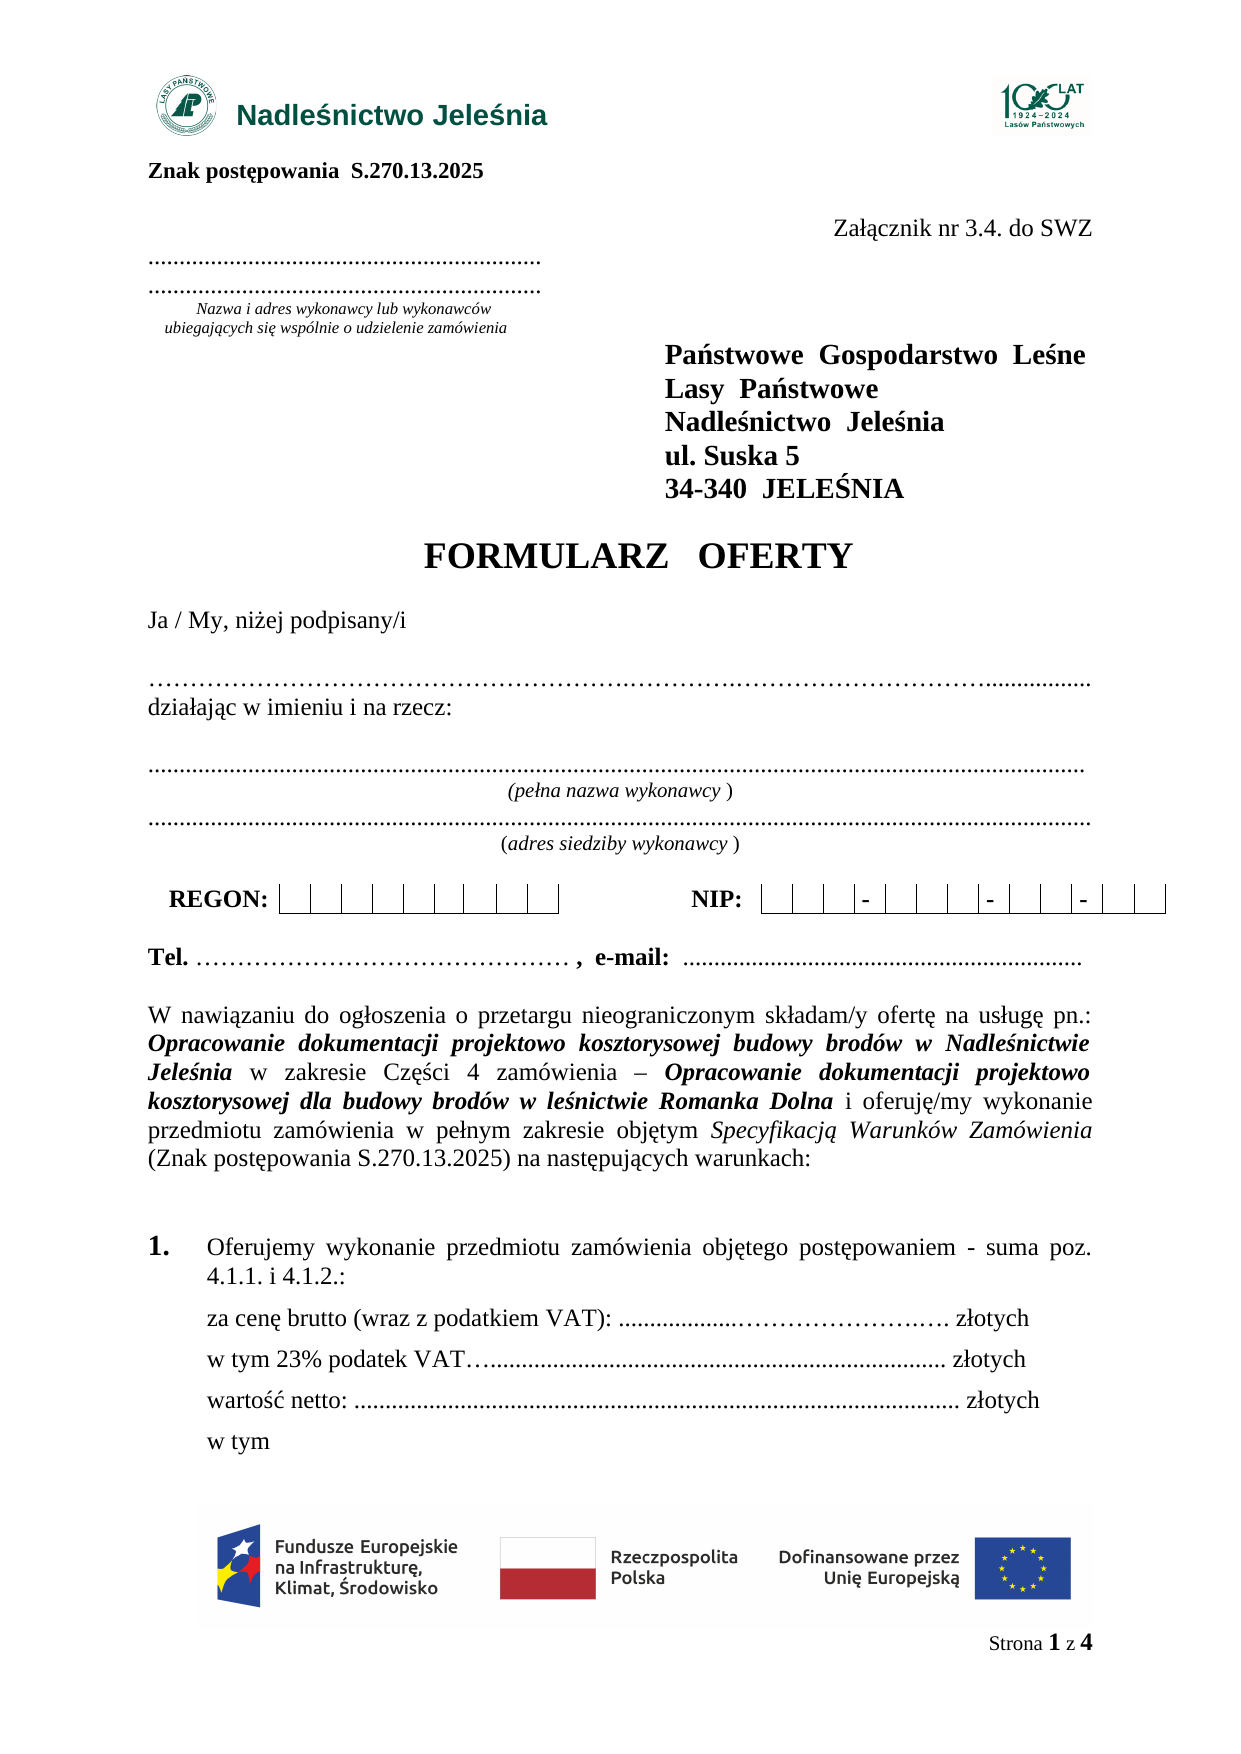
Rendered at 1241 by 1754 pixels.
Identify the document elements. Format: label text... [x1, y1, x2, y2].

text (adres siedziby wykonawcy ) [148, 831, 1093, 855]
text (pełna nazwa wykonawcy ) [148, 778, 1093, 802]
title Państwowe Gospodarstwo Leśne [664, 337, 1093, 371]
text ............................................................... [148, 241, 1093, 270]
table_header [948, 884, 978, 912]
table_header REGON: [155, 884, 279, 912]
table_header [342, 884, 372, 912]
table_header [464, 884, 496, 912]
table_header [404, 884, 434, 912]
table_header [280, 884, 310, 912]
table_header [1135, 884, 1165, 912]
text ………………………………………………….………….…………………………................. [148, 663, 1093, 692]
title 34-340 JELEŚNIA [664, 471, 1093, 505]
table_header - [855, 884, 885, 912]
text Tel. ……………………………………… , e-mail: ................................................................ [148, 942, 1093, 971]
table_header [793, 884, 823, 912]
title Nadleśnictwo Jeleśnia [664, 404, 1093, 438]
table_header [917, 884, 947, 912]
text wartość netto: ................................................................................................. złotych [192, 1385, 1093, 1414]
table_header [824, 884, 854, 912]
table_header [1010, 884, 1040, 912]
table_header [435, 884, 463, 912]
table_header [1041, 884, 1071, 912]
text ubiegających się wspólnie o udzielenie zamówienia [148, 318, 1093, 337]
text działając w imieniu i na rzecz: [148, 692, 1093, 721]
text Ja / My, niżej podpisany/i [148, 606, 1093, 634]
table_header [762, 884, 792, 912]
table_header [1103, 884, 1134, 912]
text Nazwa i adres wykonawcy lub wykonawców [148, 299, 1093, 318]
table_header [311, 884, 341, 912]
text w tym 23% podatek VAT…......................................................................... złotych [192, 1344, 1093, 1373]
table_header [497, 884, 527, 912]
table_header [886, 884, 916, 912]
text ...................................................................................................................................................... [148, 749, 1093, 778]
text Załącznik nr 3.4. do SWZ [148, 213, 1093, 241]
picture [992, 75, 1092, 137]
text FORMULARZ OFERTY [185, 534, 1093, 577]
title Lasy Państwowe [664, 371, 1093, 404]
table_header NIP: [559, 884, 761, 912]
text w tym [207, 1426, 1093, 1455]
table_header - [1072, 884, 1102, 912]
title ul. Suska 5 [664, 438, 1093, 471]
picture [196, 1503, 1093, 1628]
table_header - [979, 884, 1009, 912]
table_header [528, 884, 558, 912]
text ............................................................... [148, 270, 1093, 299]
text 1. Oferujemy wykonanie przedmiotu zamówienia objętego postępowaniem - suma poz. 4.1.1. i 4.1.2.: [148, 1228, 1093, 1290]
text za cenę brutto (wraz z podatkiem VAT): ...................………………….…. złotych [148, 1303, 1093, 1331]
text ....................................................................................................................................................... [148, 802, 1093, 831]
table_header [373, 884, 403, 912]
text W nawiązaniu do ogłoszenia o przetargu nieograniczonym składam/y ofertę na usługę pn.: Opracowanie dokumentacji projektowo kosztorysowej budowy brodów w Nadleśnictwie Jeleśnia w zakresie Części 4 zamówienia – Opracowanie dokumentacji projektowo kosztorysowej dla budowy brodów w leśnictwie Romanka Dolna i oferuję/my wykonanie przedmiotu zamówienia w pełnym zakresie objętym Specyfikacją Warunków Zamówienia (Znak postępowania S.270.13.2025) na następujących warunkach: [148, 1000, 1093, 1172]
